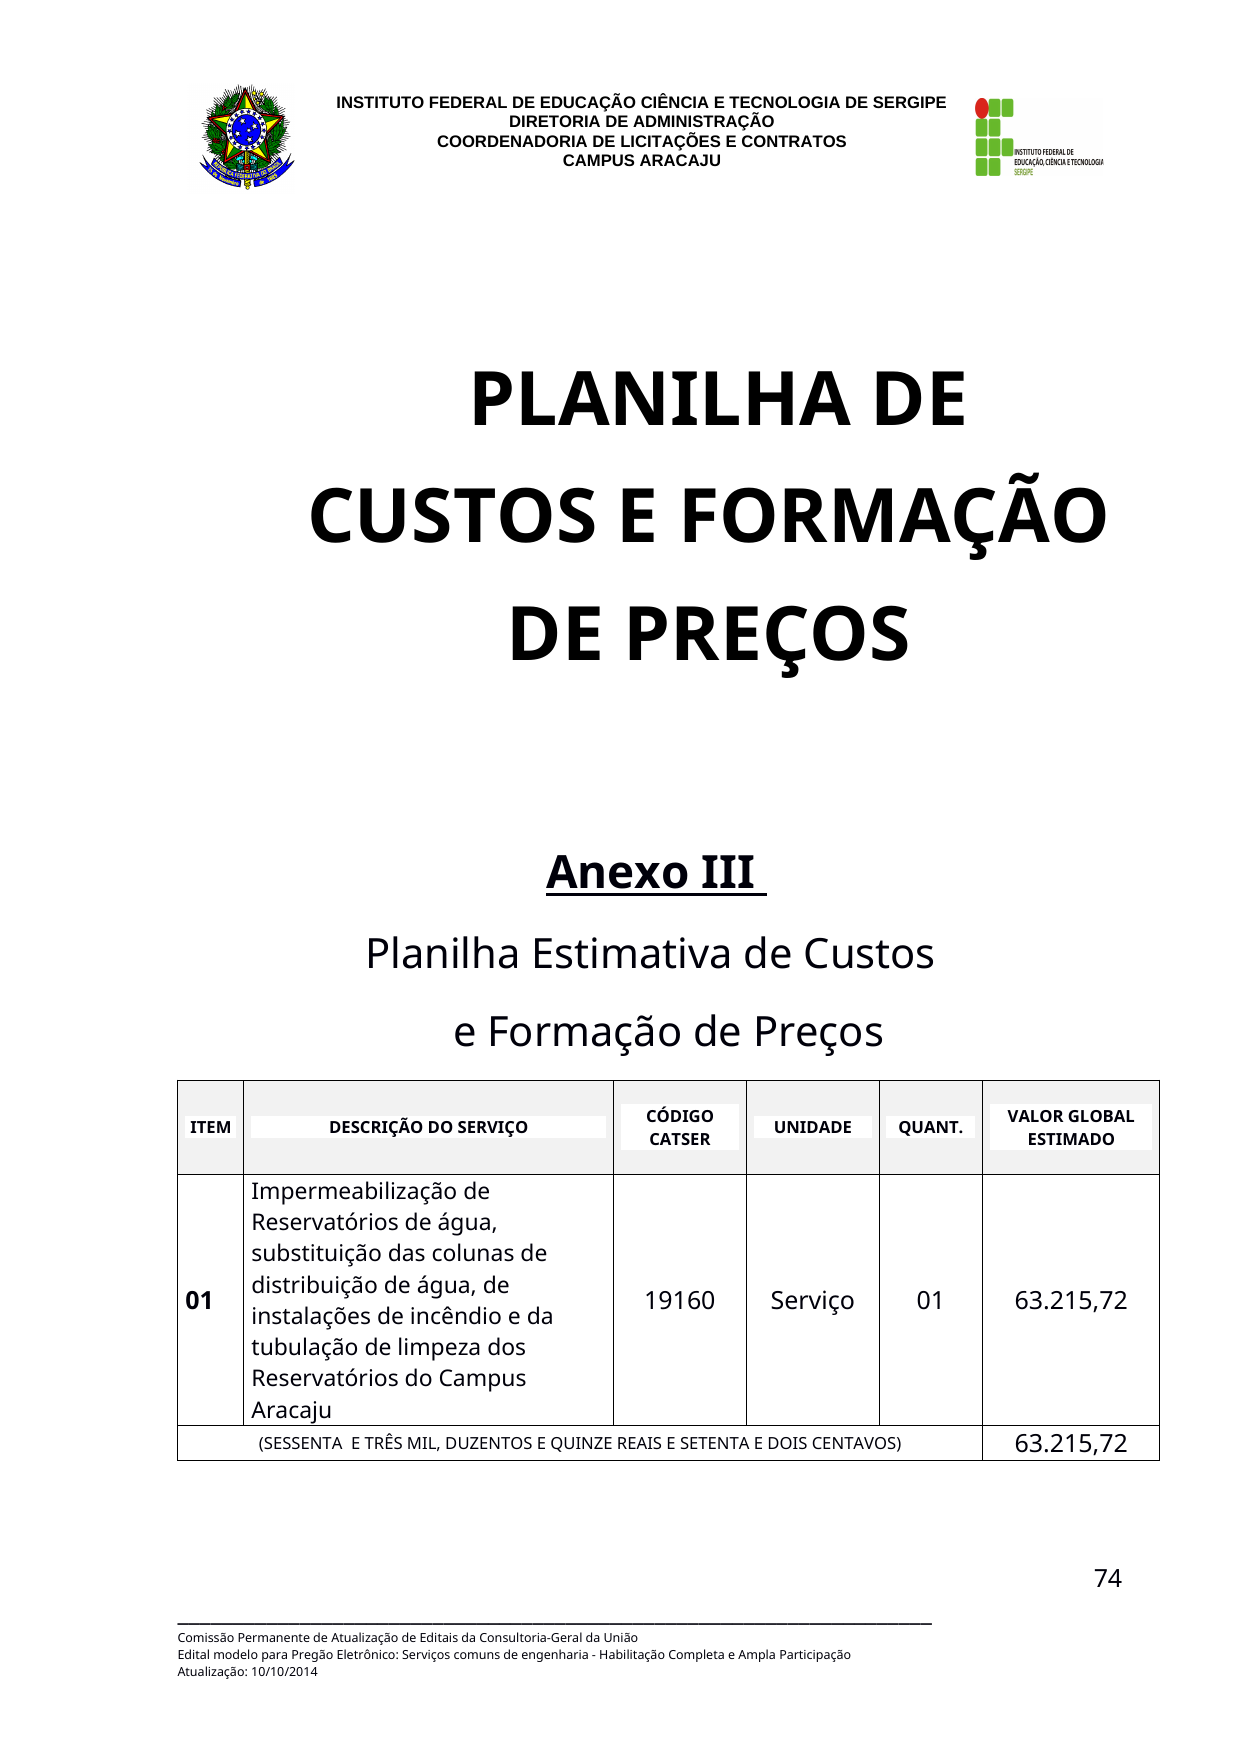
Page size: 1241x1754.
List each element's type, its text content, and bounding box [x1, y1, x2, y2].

table_cell (sessenta e três mil, duzentos e quinze reais e setenta e dois centavos) [178, 1426, 982, 1460]
table_header ITEM [178, 1081, 243, 1174]
table_cell Serviço [747, 1175, 879, 1425]
table_header VALOR GLOBAL ESTIMADO [983, 1081, 1159, 1174]
table_cell 19160 [614, 1175, 746, 1425]
table_header CÓDIGO CATSER [614, 1081, 746, 1174]
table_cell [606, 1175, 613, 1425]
table_header QUANT. [880, 1081, 982, 1174]
table_header DESCRIÇÃO DO SERVIÇO [244, 1081, 613, 1174]
text e Formação de Preços [215, 1002, 1122, 1059]
text Planilha Estimativa de Custos [177, 924, 1124, 981]
table_cell 01 [178, 1175, 243, 1425]
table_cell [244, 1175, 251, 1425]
table_cell 01 [880, 1175, 982, 1425]
picture [187, 83, 296, 194]
text PLANILHA DE CUSTOS E FORMAÇÃO DE PREÇOS [295, 345, 1122, 682]
picture [975, 98, 1104, 176]
table_header UNIDADE [747, 1081, 879, 1174]
text Anexo III [177, 840, 1124, 902]
table_cell 63.215,72 [983, 1175, 1159, 1425]
